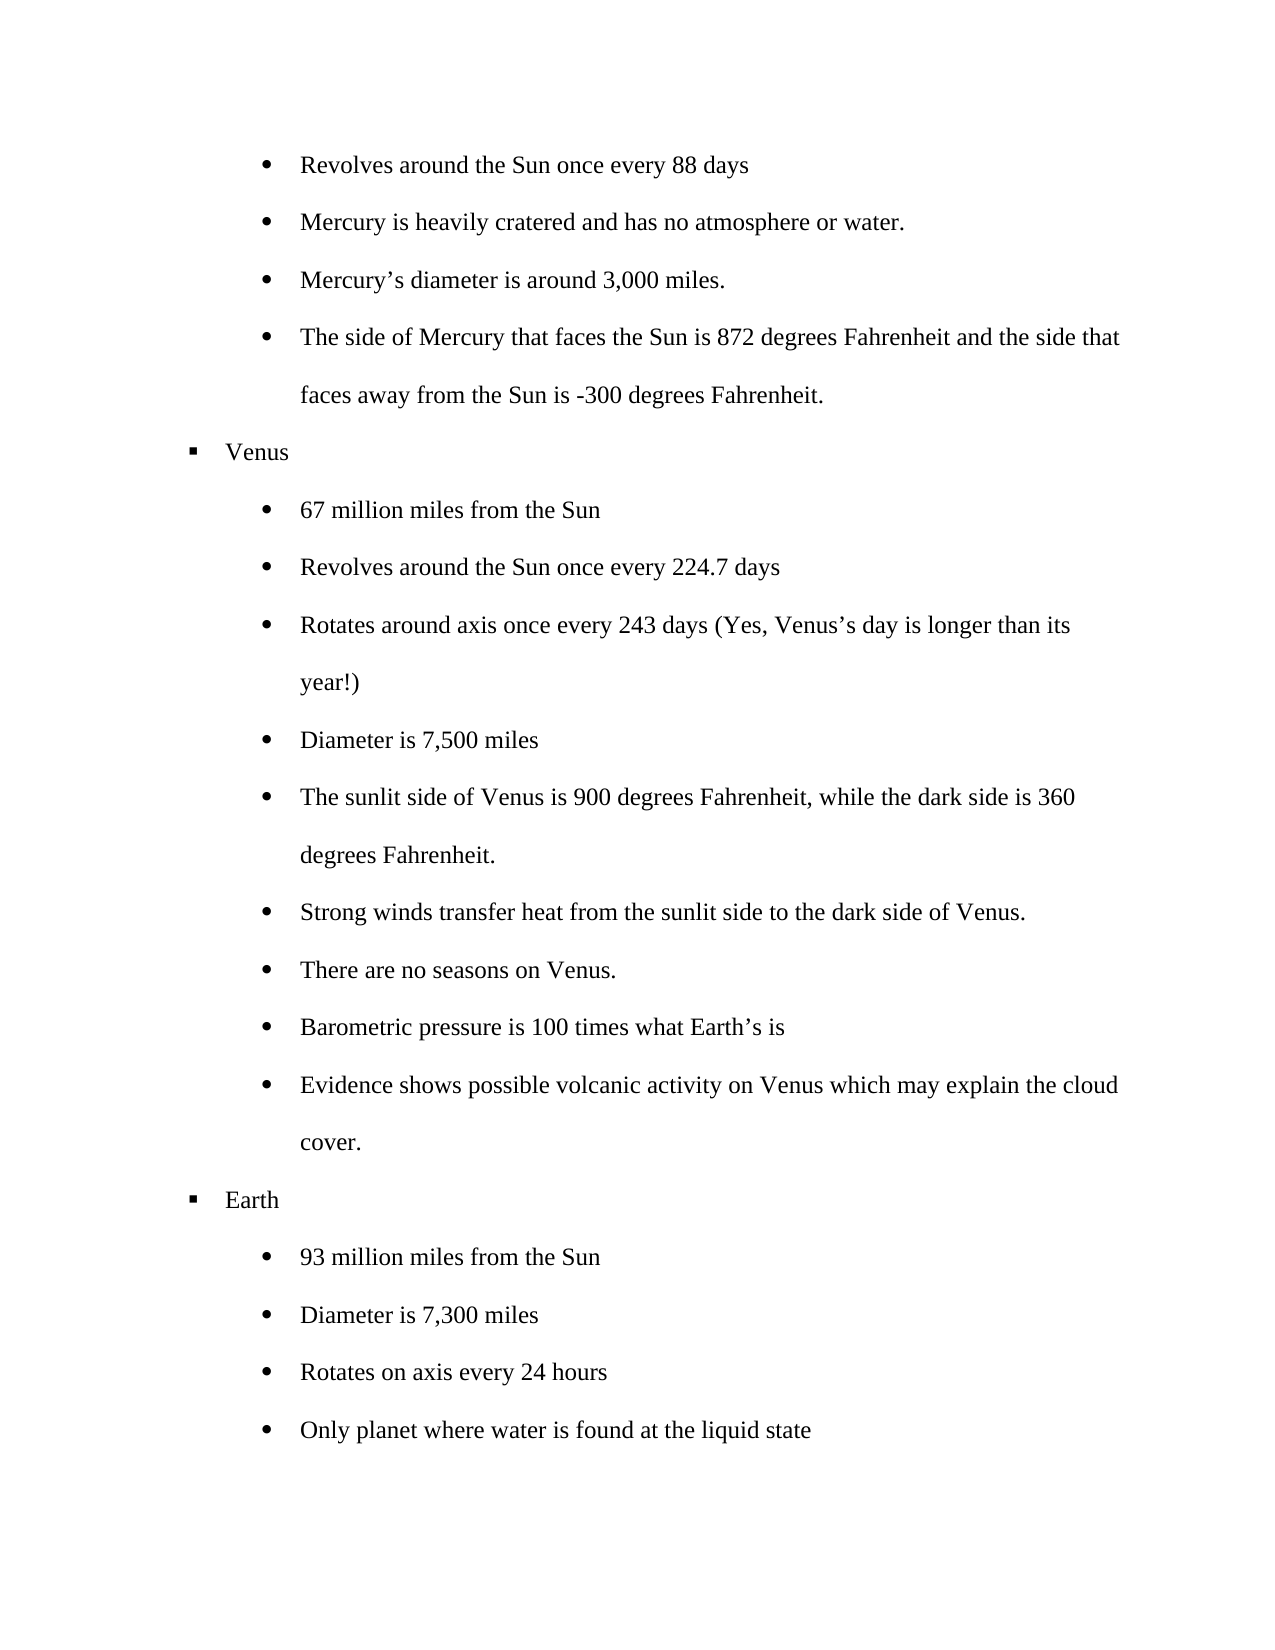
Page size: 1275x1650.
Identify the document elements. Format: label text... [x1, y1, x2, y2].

list Barometric pressure is 100 times what Earth’s is [262, 1012, 1125, 1041]
list Earth [187, 1185, 1125, 1214]
list The side of Mercury that faces the Sun is 872 degrees Fahrenheit and the side that faces away from the Sun is -300 degrees Fahrenheit. [262, 322, 1125, 409]
list Rotates on axis every 24 hours [262, 1357, 1125, 1386]
list Strong winds transfer heat from the sunlit side to the dark side of Venus. [262, 897, 1125, 926]
list Revolves around the Sun once every 88 days [262, 150, 1125, 179]
list 93 million miles from the Sun [262, 1242, 1125, 1271]
list Rotates around axis once every 243 days (Yes, Venus’s day is longer than its year!) [262, 610, 1125, 696]
list Venus [187, 437, 1125, 466]
list Mercury’s diameter is around 3,000 miles. [262, 265, 1125, 294]
list 67 million miles from the Sun [262, 495, 1125, 524]
list There are no seasons on Venus. [262, 955, 1125, 984]
list Diameter is 7,300 miles [262, 1300, 1125, 1329]
list Diameter is 7,500 miles [262, 725, 1125, 754]
list The sunlit side of Venus is 900 degrees Fahrenheit, while the dark side is 360 degrees Fahrenheit. [262, 782, 1125, 869]
list Only planet where water is found at the liquid state [262, 1415, 1125, 1444]
list Evidence shows possible volcanic activity on Venus which may explain the cloud cover. [262, 1070, 1125, 1156]
list Revolves around the Sun once every 224.7 days [262, 552, 1125, 581]
list Mercury is heavily cratered and has no atmosphere or water. [262, 207, 1125, 236]
